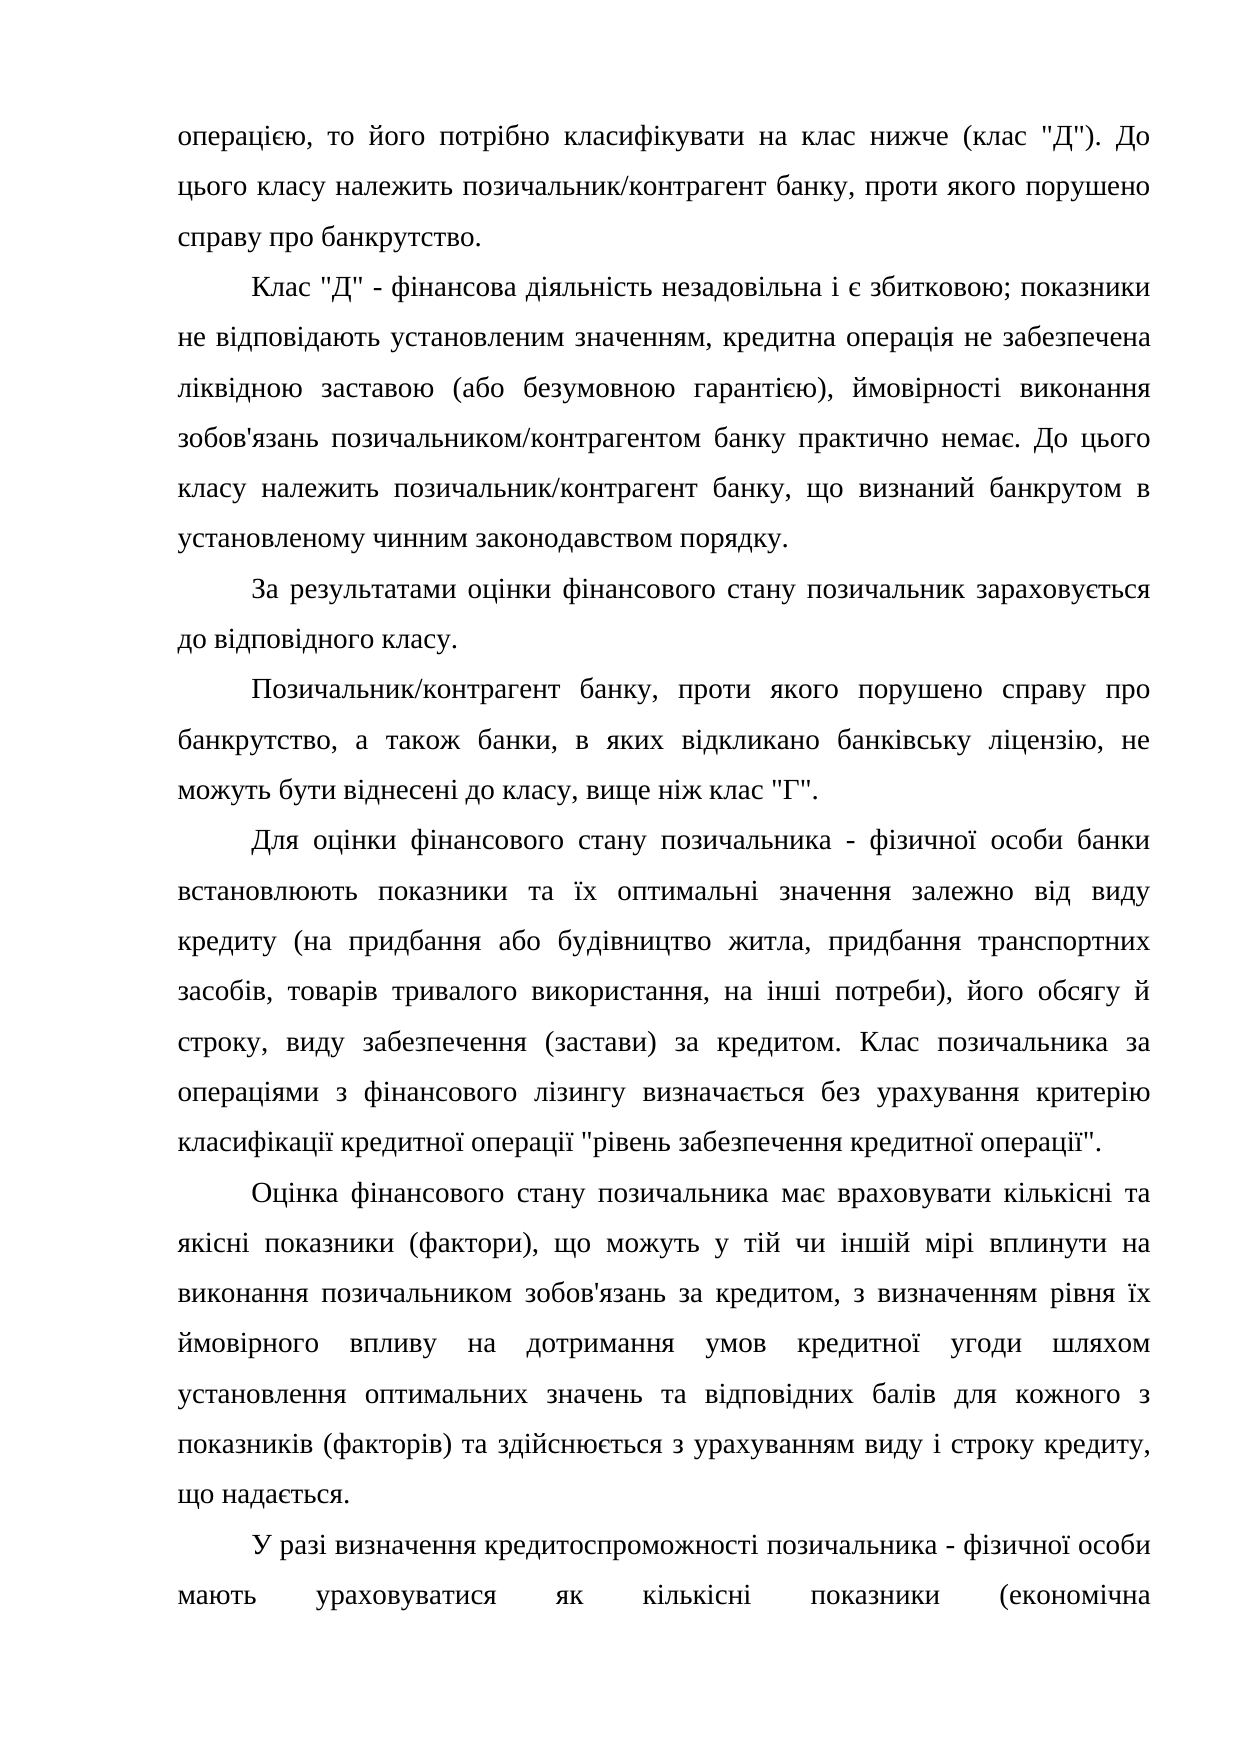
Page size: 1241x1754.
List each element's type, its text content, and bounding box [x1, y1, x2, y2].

text Клас "Д" - фінансова діяльність незадовільна і є збитковою; показники не відповідають установленим значенням, кредитна операція не забезпечена ліквідною заставою (або безумовною гарантією), ймовірності виконання зобов'язань позичальником/контрагентом банку практично немає. До цього класу належить позичальник/контрагент банку, що визнаний банкрутом в установленому чинним законодавством порядку. [177, 269, 1152, 554]
text Оцінка фінансового стану позичальника має враховувати кількісні та якісні показники (фактори), що можуть у тій чи іншій мірі вплинути на виконання позичальником зобов'язань за кредитом, з визначенням рівня їх ймовірного впливу на дотримання умов кредитної угоди шляхом установлення оптимальних значень та відповідних балів для кожного з показників (факторів) та здійснюється з урахуванням виду і строку кредиту, що надається. [177, 1175, 1152, 1510]
text Позичальник/контрагент банку, проти якого порушено справу про банкрутство, а також банки, в яких відкликано банківську ліцензію, не можуть бути віднесені до класу, вище ніж клас "Г". [177, 672, 1152, 806]
text За результатами оцінки фінансового стану позичальник зараховується до відповідного класу. [177, 571, 1152, 655]
text Для оцінки фінансового стану позичальника - фізичної особи банки встановлюють показники та їх оптимальні значення залежно від виду кредиту (на придбання або будівництво житла, придбання транспортних засобів, товарів тривалого використання, на інші потреби), його обсягу й строку, виду забезпечення (застави) за кредитом. Клас позичальника за операціями з фінансового лізингу визначається без урахування критерію класифікації кредитної операції "рівень забезпечення кредитної операції". [177, 822, 1152, 1158]
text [177, 1527, 1152, 1611]
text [177, 118, 1152, 252]
